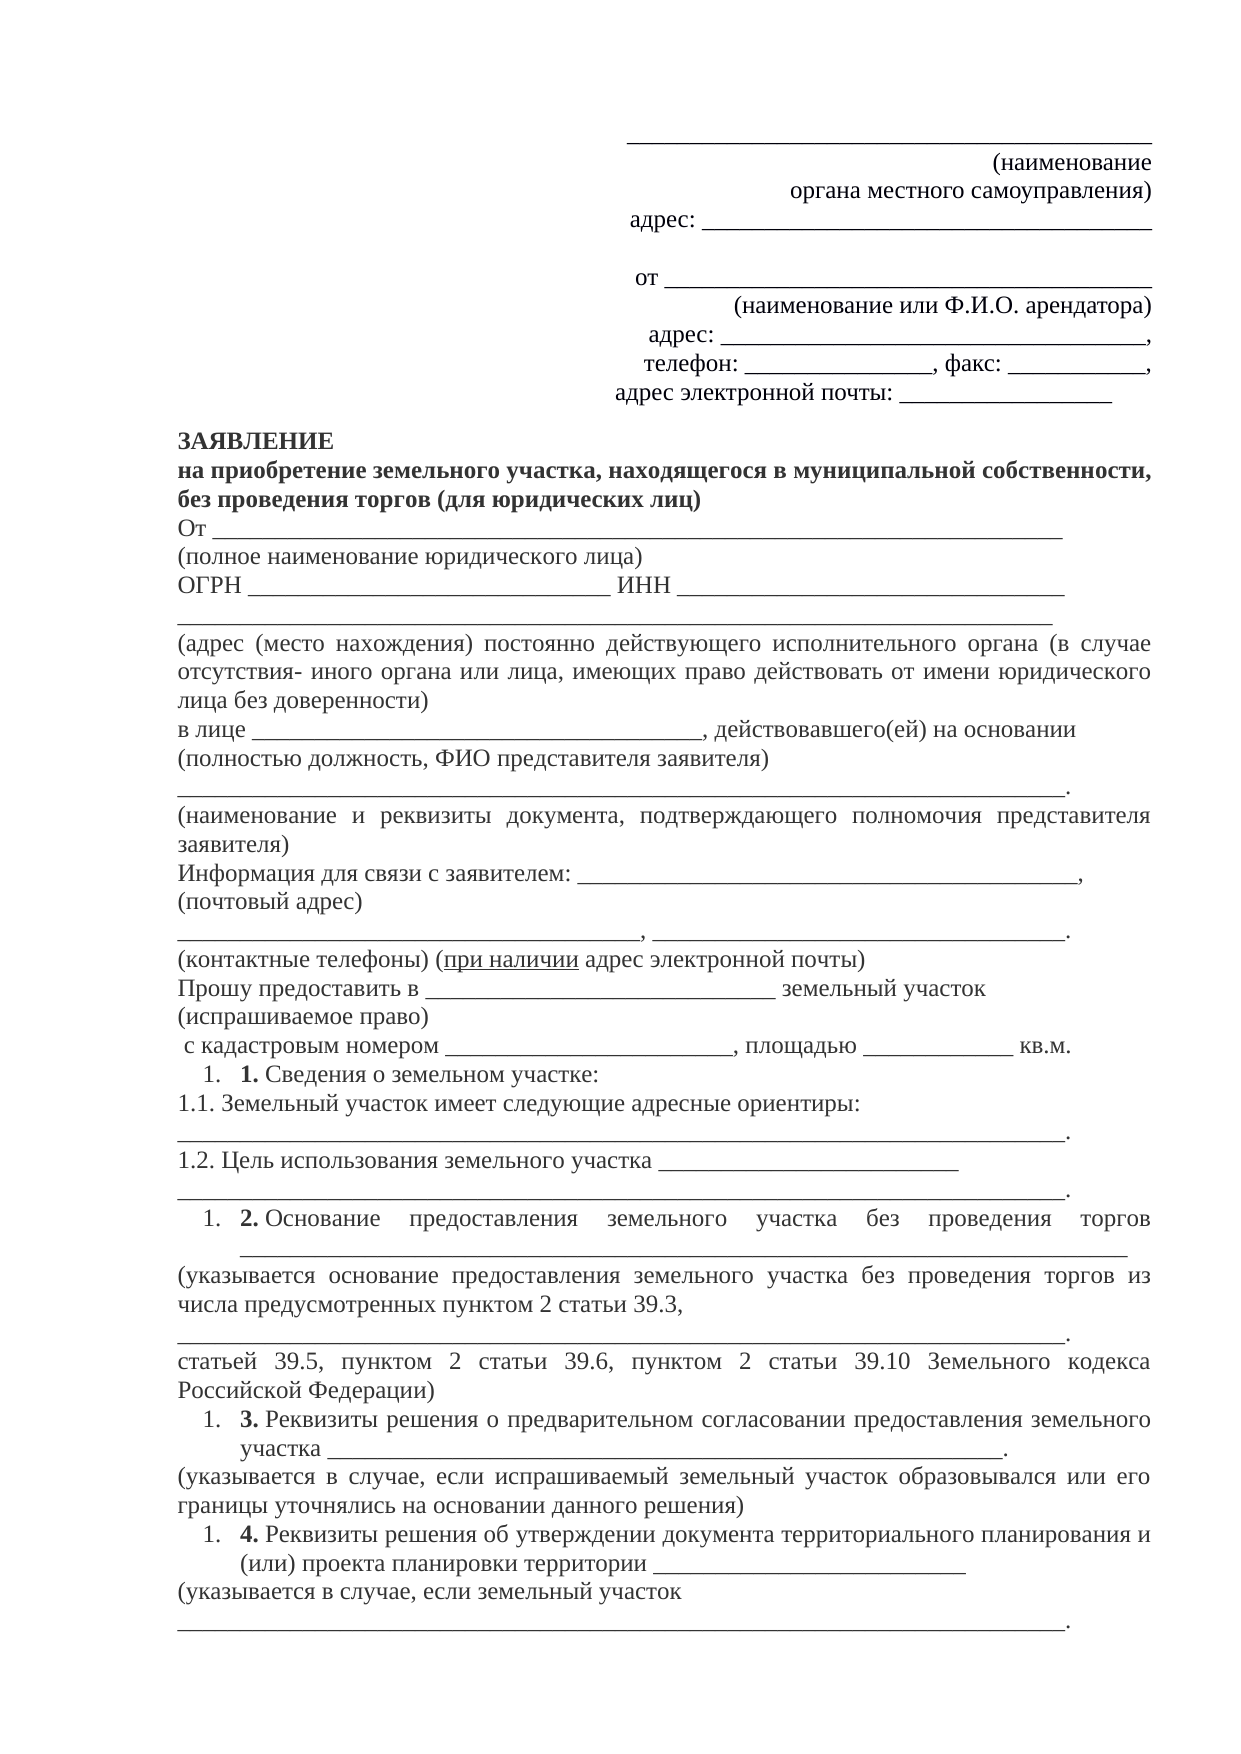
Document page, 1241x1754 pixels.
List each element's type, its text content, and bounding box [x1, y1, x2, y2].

text Прошу предоставить в ____________________________ земельный участок [177, 973, 1152, 1001]
text на приобретение земельного участка, находящегося в муниципальной собственности, без проведения торгов (для юридических лиц) [177, 455, 1152, 513]
text (полное наименование юридического лица) [177, 541, 1152, 570]
text 1.2. Цель использования земельного участка ________________________ [177, 1145, 1152, 1174]
text (контактные телефоны) (при наличии адрес электронной почты) [177, 944, 1152, 973]
list 4. Реквизиты решения об утверждении документа территориального планирования и (или) проекта планировки территории _________________________ [202, 1519, 1152, 1576]
text телефон: _______________, факс: ___________, [177, 348, 1152, 377]
text от _______________________________________ [177, 262, 1152, 291]
text _____________________________________, _________________________________. [177, 915, 1152, 944]
text органа местного самоуправления) [177, 176, 1152, 204]
text ОГРН _____________________________ ИНН _______________________________ [177, 570, 1152, 599]
text (указывается в случае, если земельный участок [177, 1576, 1152, 1605]
text в лице ____________________________________, действовавшего(ей) на основании [177, 714, 1152, 743]
text адрес: ____________________________________ [177, 204, 1152, 233]
text (наименование и реквизиты документа, подтверждающего полномочия представителя заявителя) [177, 800, 1152, 858]
list 2. Основание предоставления земельного участка без проведения торгов _______________________________________________________________________ [202, 1203, 1152, 1260]
text (почтовый адрес) [177, 886, 1152, 915]
text с кадастровым номером _______________________, площадью ____________ кв.м. [177, 1030, 1152, 1059]
text (наименование или Ф.И.О. арендатора) [177, 291, 1152, 319]
text (наименование [177, 147, 1152, 176]
text _______________________________________________________________________. [177, 1605, 1152, 1634]
text (адрес (место нахождения) постоянно действующего исполнительного органа (в случае отсутствия- иного органа или лица, имеющих право действовать от имени юридического лица без доверенности) [177, 628, 1152, 714]
text (испрашиваемое право) [177, 1001, 1152, 1030]
text _______________________________________________________________________. [177, 771, 1152, 800]
text адрес электронной почты: _________________ [177, 377, 1152, 406]
text _______________________________________________________________________. [177, 1318, 1152, 1346]
text статьей 39.5, пунктом 2 статьи 39.6, пунктом 2 статьи 39.10 Земельного кодекса Российской Федерации) [177, 1346, 1152, 1404]
text 1.1. Земельный участок имеет следующие адресные ориентиры: [177, 1088, 1152, 1116]
text ЗАЯВЛЕНИЕ [177, 426, 1152, 455]
list 3. Реквизиты решения о предварительном согласовании предоставления земельного участка ______________________________________________________. [202, 1404, 1152, 1461]
text _______________________________________________________________________. [177, 1174, 1152, 1203]
text От ____________________________________________________________________ [177, 513, 1152, 541]
text __________________________________________ [177, 118, 1152, 147]
text ______________________________________________________________________ [177, 599, 1152, 628]
list 1. Сведения о земельном участке: [202, 1059, 1152, 1088]
text (полностью должность, ФИО представителя заявителя) [177, 743, 1152, 771]
text (указывается основание предоставления земельного участка без проведения торгов из числа предусмотренных пунктом 2 статьи 39.3, [177, 1260, 1152, 1318]
text (указывается в случае, если испрашиваемый земельный участок образовывался или его границы уточнялись на основании данного решения) [177, 1461, 1152, 1519]
text адрес: __________________________________, [177, 319, 1152, 348]
text Информация для связи с заявителем: ________________________________________, [177, 858, 1152, 886]
text _______________________________________________________________________. [177, 1116, 1152, 1145]
